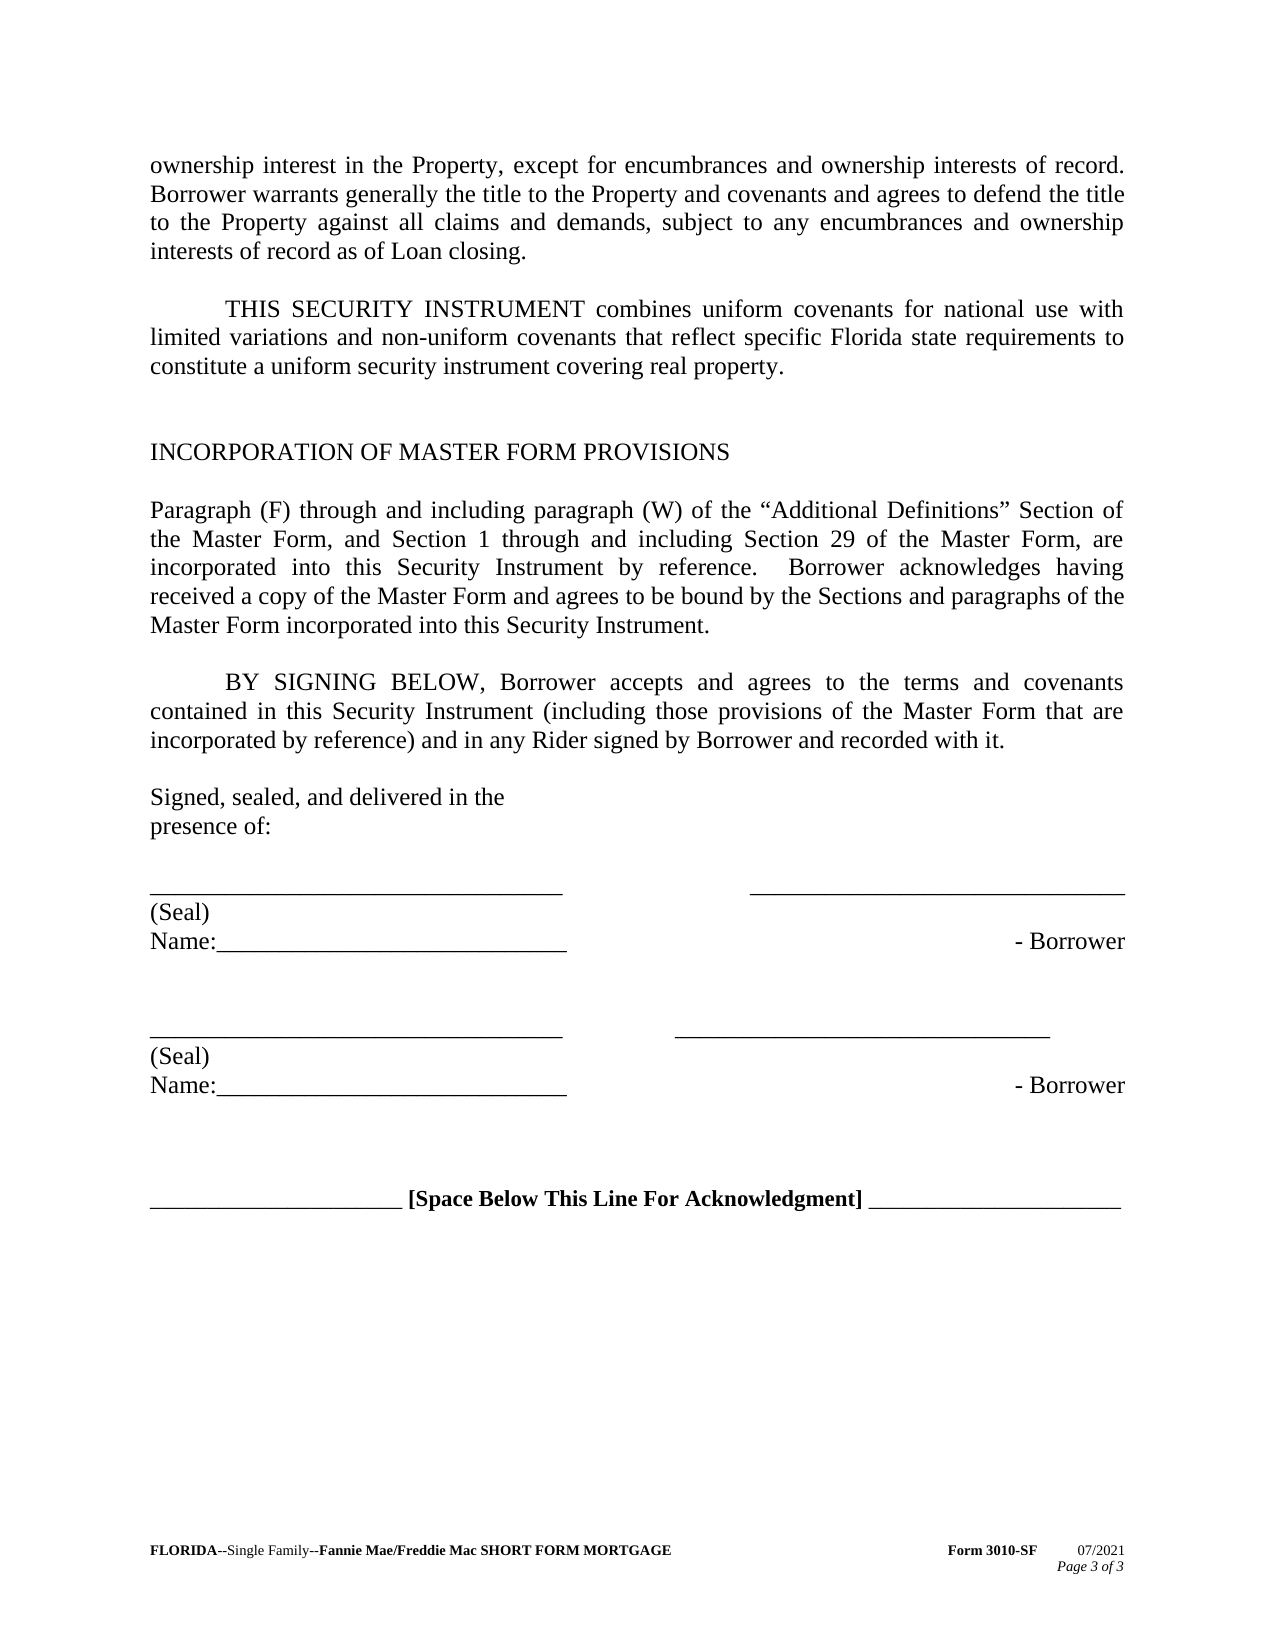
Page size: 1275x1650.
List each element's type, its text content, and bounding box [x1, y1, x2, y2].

text _________________________________ ______________________________ (Seal) [150, 1012, 1125, 1070]
text ______________________ [Space Below This Line For Acknowledgment] ______________________ [150, 1185, 1125, 1211]
text Name:____________________________ - Borrower [150, 1070, 1125, 1099]
text _________________________________ ______________________________ (Seal) [150, 869, 1125, 926]
text presence of: [150, 811, 1125, 840]
text THIS SECURITY INSTRUMENT combines uniform covenants for national use with limited variations and non-uniform covenants that reflect specific Florida state requirements to constitute a uniform security instrument covering real property. [150, 294, 1125, 380]
text Name:____________________________ - Borrower [150, 926, 1125, 955]
text BY SIGNING BELOW, Borrower accepts and agrees to the terms and covenants contained in this Security Instrument (including those provisions of the Master Form that are incorporated by reference) and in any Rider signed by Borrower and recorded with it. [150, 667, 1125, 754]
text Signed, sealed, and delivered in the [150, 782, 1125, 811]
text Paragraph (F) through and including paragraph (W) of the “Additional Definitions” Section of the Master Form, and Section 1 through and including Section 29 of the Master Form, are incorporated into this Security Instrument by reference. Borrower acknowledges having received a copy of the Master Form and agrees to be bound by the Sections and paragraphs of the Master Form incorporated into this Security Instrument. [150, 495, 1125, 639]
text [150, 150, 1125, 265]
text INCORPORATION OF MASTER FORM PROVISIONS [150, 437, 1125, 466]
